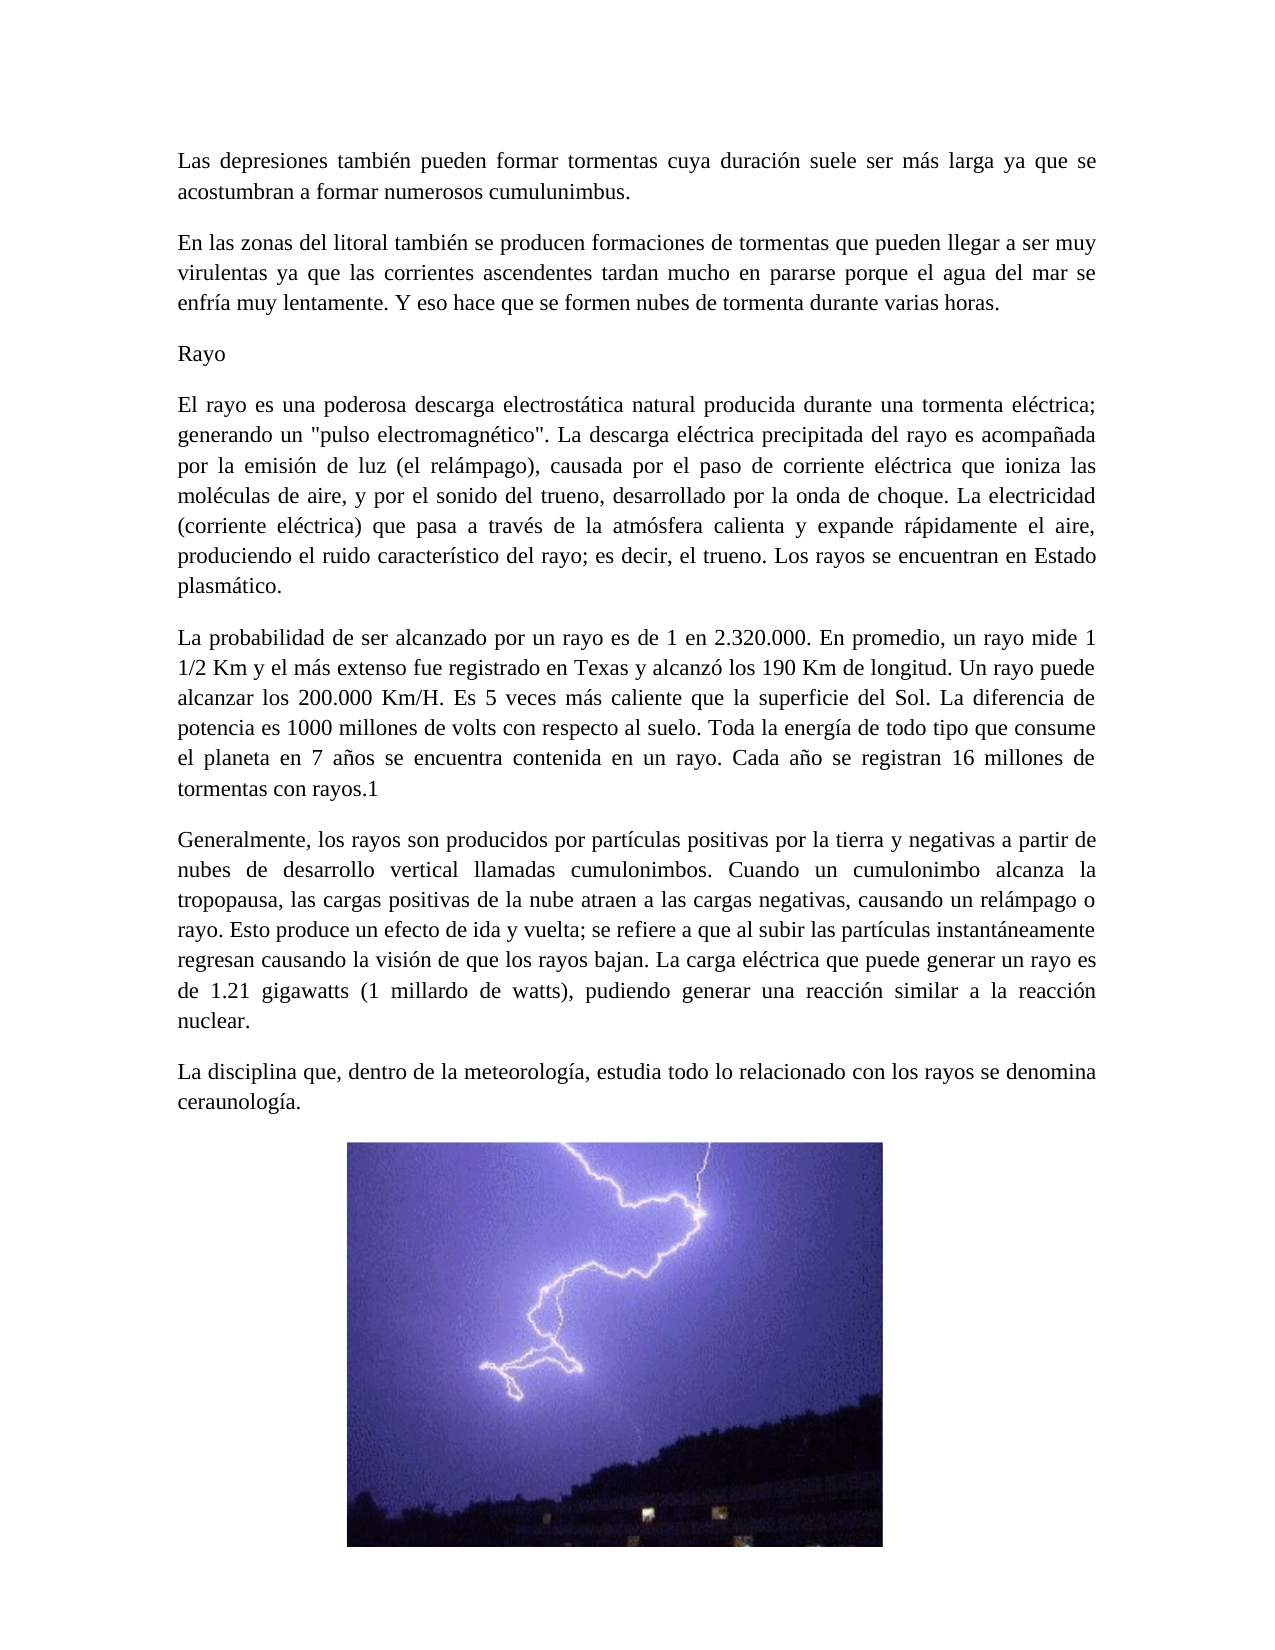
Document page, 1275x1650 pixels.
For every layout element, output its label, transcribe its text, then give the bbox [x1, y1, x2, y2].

picture [345, 1142, 883, 1545]
text El rayo es una poderosa descarga electrostática natural producida durante una tormenta eléctrica; generando un "pulso electromagnético". La descarga eléctrica precipitada del rayo es acompañada por la emisión de luz (el relámpago), causada por el paso de corriente eléctrica que ioniza las moléculas de aire, y por el sonido del trueno, desarrollado por la onda de choque. La electricidad (corriente eléctrica) que pasa a través de la atmósfera calienta y expande rápidamente el aire, produciendo el ruido característico del rayo; es decir, el trueno. Los rayos se encuentran en Estado plasmático. [177, 391, 1098, 599]
text En las zonas del litoral también se producen formaciones de tormentas que pueden llegar a ser muy virulentas ya que las corrientes ascendentes tardan mucho en pararse porque el agua del mar se enfría muy lentamente. Y eso hace que se formen nubes de tormenta durante varias horas. [177, 229, 1098, 316]
text Generalmente, los rayos son producidos por partículas positivas por la tierra y negativas a partir de nubes de desarrollo vertical llamadas cumulonimbos. Cuando un cumulonimbo alcanza la tropopausa, las cargas positivas de la nube atraen a las cargas negativas, causando un relámpago o rayo. Esto produce un efecto de ida y vuelta; se refiere a que al subir las partículas instantáneamente regresan causando la visión de que los rayos bajan. La carga eléctrica que puede generar un rayo es de 1.21 gigawatts (1 millardo de watts), pudiendo generar una reacción similar a la reacción nuclear. [177, 826, 1098, 1033]
text Las depresiones también pueden formar tormentas cuya duración suele ser más larga ya que se acostumbran a formar numerosos cumulunimbus. [177, 148, 1098, 204]
text Rayo [177, 340, 1098, 367]
text La disciplina que, dentro de la meteorología, estudia todo lo relacionado con los rayos se denomina ceraunología. [177, 1058, 1098, 1114]
text La probabilidad de ser alcanzado por un rayo es de 1 en 2.320.000. En promedio, un rayo mide 1 1/2 Km y el más extenso fue registrado en Texas y alcanzó los 190 Km de longitud. Un rayo puede alcanzar los 200.000 Km/H. Es 5 veces más caliente que la superficie del Sol. La diferencia de potencia es 1000 millones de volts con respecto al suelo. Toda la energía de todo tipo que consume el planeta en 7 años se encuentra contenida en un rayo. Cada año se registran 16 millones de tormentas con rayos.1 [177, 624, 1098, 801]
